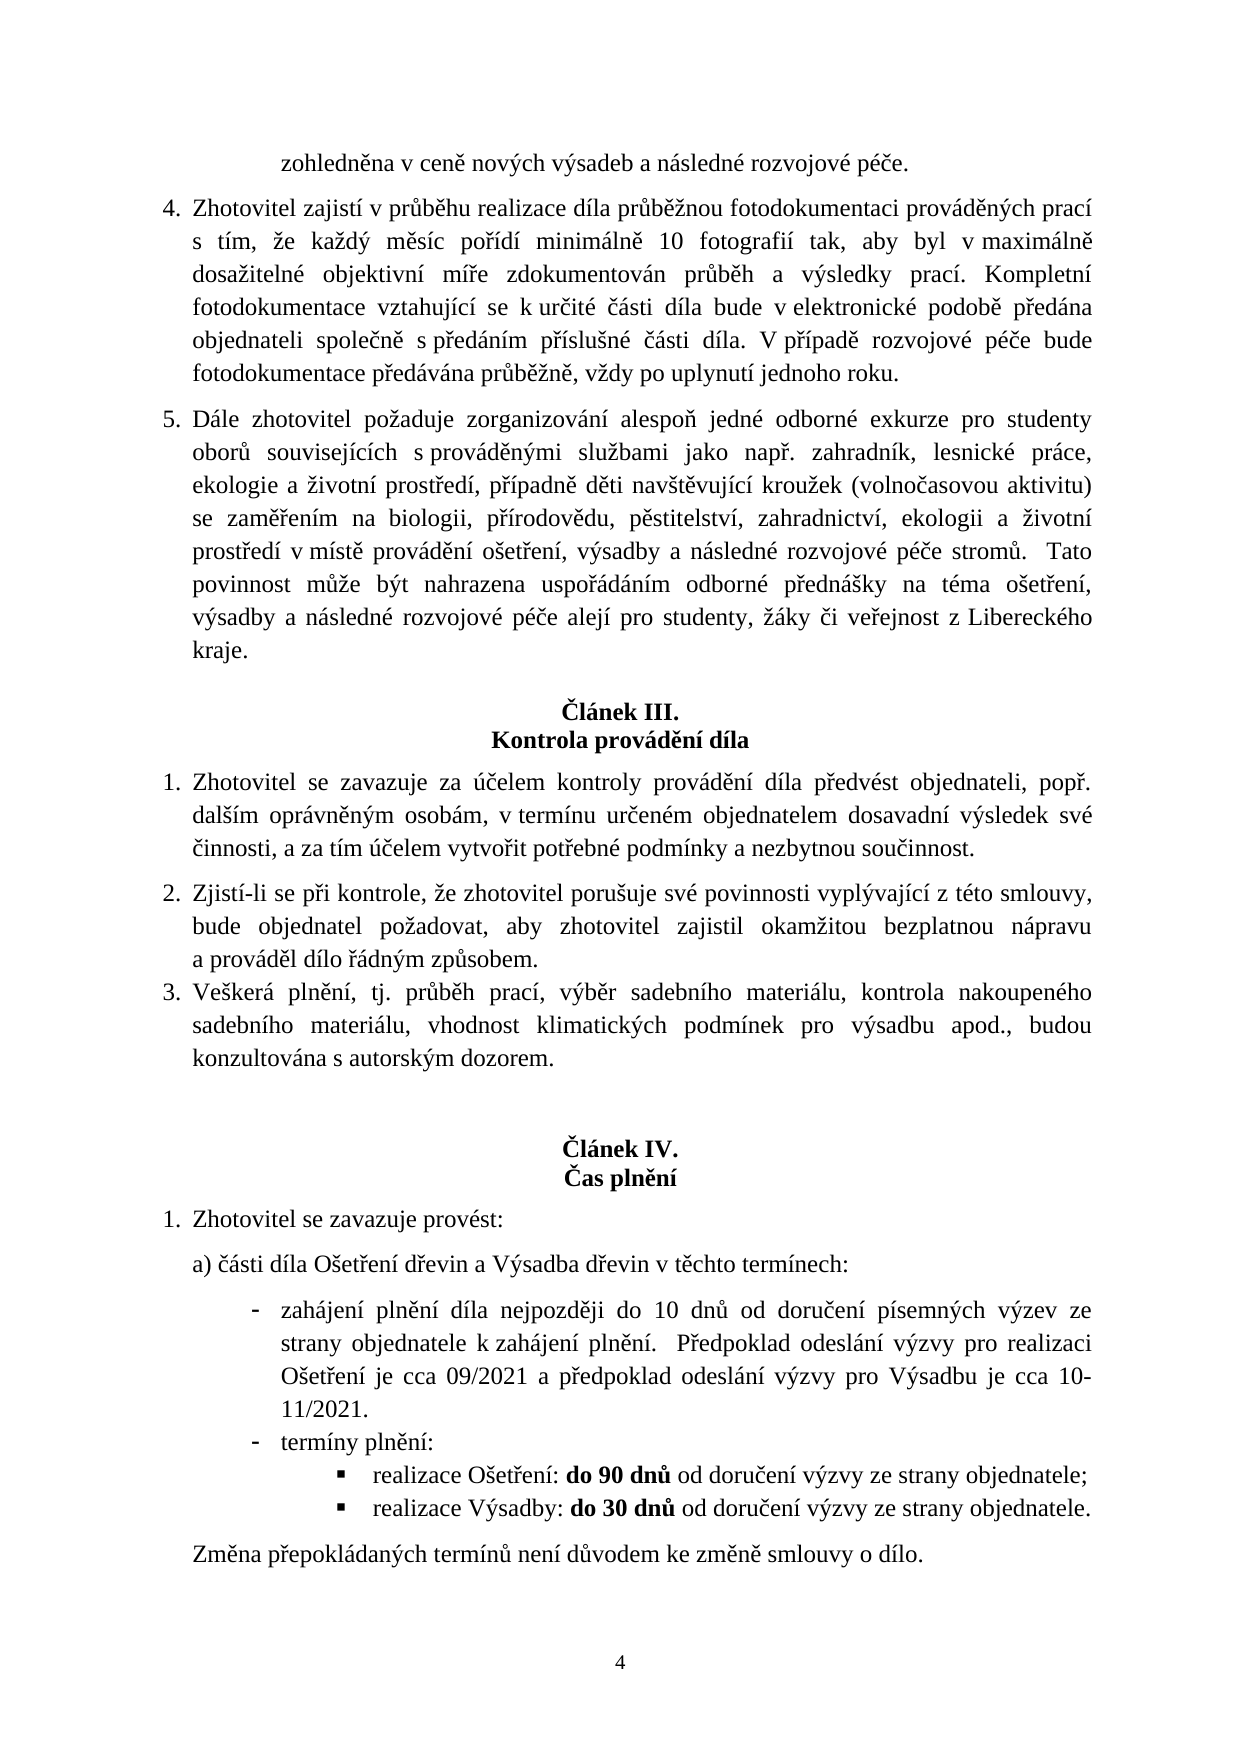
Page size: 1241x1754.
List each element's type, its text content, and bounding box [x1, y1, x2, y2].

list Dále zhotovitel požaduje zorganizování alespoň jedné odborné exkurze pro studenty oborů souvisejících s prováděnými službami jako např. zahradník, lesnické práce, ekologie a životní prostředí, případně děti navštěvující kroužek (volnočasovou aktivitu) se zaměřením na biologii, přírodovědu, pěstitelství, zahradnictví, ekologii a životní prostředí v místě provádění ošetření, výsadby a následné rozvojové péče stromů. Tato povinnost může být nahrazena uspořádáním odborné přednášky na téma ošetření, výsadby a následné rozvojové péče alejí pro studenty, žáky či veřejnost z Libereckého kraje. [162, 404, 1092, 664]
list Veškerá plnění, tj. průběh prací, výběr sadebního materiálu, kontrola nakoupeného sadebního materiálu, vhodnost klimatických podmínek pro výsadbu apod., budou konzultována s autorským dozorem. [162, 977, 1092, 1072]
list Zhotovitel se zavazuje provést: [162, 1204, 1092, 1233]
list termíny plnění: [251, 1427, 1092, 1456]
list Zhotovitel zajistí v průběhu realizace díla průběžnou fotodokumentaci prováděných prací s tím, že každý měsíc pořídí minimálně 10 fotografií tak, aby byl v maximálně dosažitelné objektivní míře zdokumentován průběh a výsledky prací. Kompletní fotodokumentace vztahující se k určité části díla bude v elektronické podobě předána objednateli společně s předáním příslušné části díla. V případě rozvojové péče bude fotodokumentace předávána průběžně, vždy po uplynutí jednoho roku. [162, 193, 1092, 387]
list Zhotovitel se zavazuje za účelem kontroly provádění díla předvést objednateli, popř. dalším oprávněným osobám, v termínu určeném objednatelem dosavadní výsledek své činnosti, a za tím účelem vytvořit potřebné podmínky a nezbytnou součinnost. [162, 767, 1092, 862]
list realizace Ošetření: do 90 dnů od doručení výzvy ze strany objednatele; [335, 1460, 1092, 1489]
text Článek III. [148, 697, 1092, 726]
list zahájení plnění díla nejpozději do 10 dnů od doručení písemných výzev ze strany objednatele k zahájení plnění. Předpoklad odeslání výzvy pro realizaci Ošetření je cca 09/2021 a předpoklad odeslání výzvy pro Výsadbu je cca 10-11/2021. [251, 1295, 1092, 1423]
list Zjistí-li se při kontrole, že zhotovitel porušuje své povinnosti vyplývající z této smlouvy, bude objednatel požadovat, aby zhotovitel zajistil okamžitou bezplatnou nápravu a prováděl dílo řádným způsobem. [162, 878, 1092, 973]
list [251, 148, 1092, 176]
text Kontrola provádění díla [148, 726, 1092, 754]
list realizace Výsadby: do 30 dnů od doručení výzvy ze strany objednatele. [335, 1493, 1092, 1522]
text Změna přepokládaných termínů není důvodem ke změně smlouvy o dílo. [192, 1539, 1092, 1567]
text Článek IV. Čas plnění [148, 1134, 1092, 1191]
text a) části díla Ošetření dřevin a Výsadba dřevin v těchto termínech: [192, 1249, 1092, 1278]
